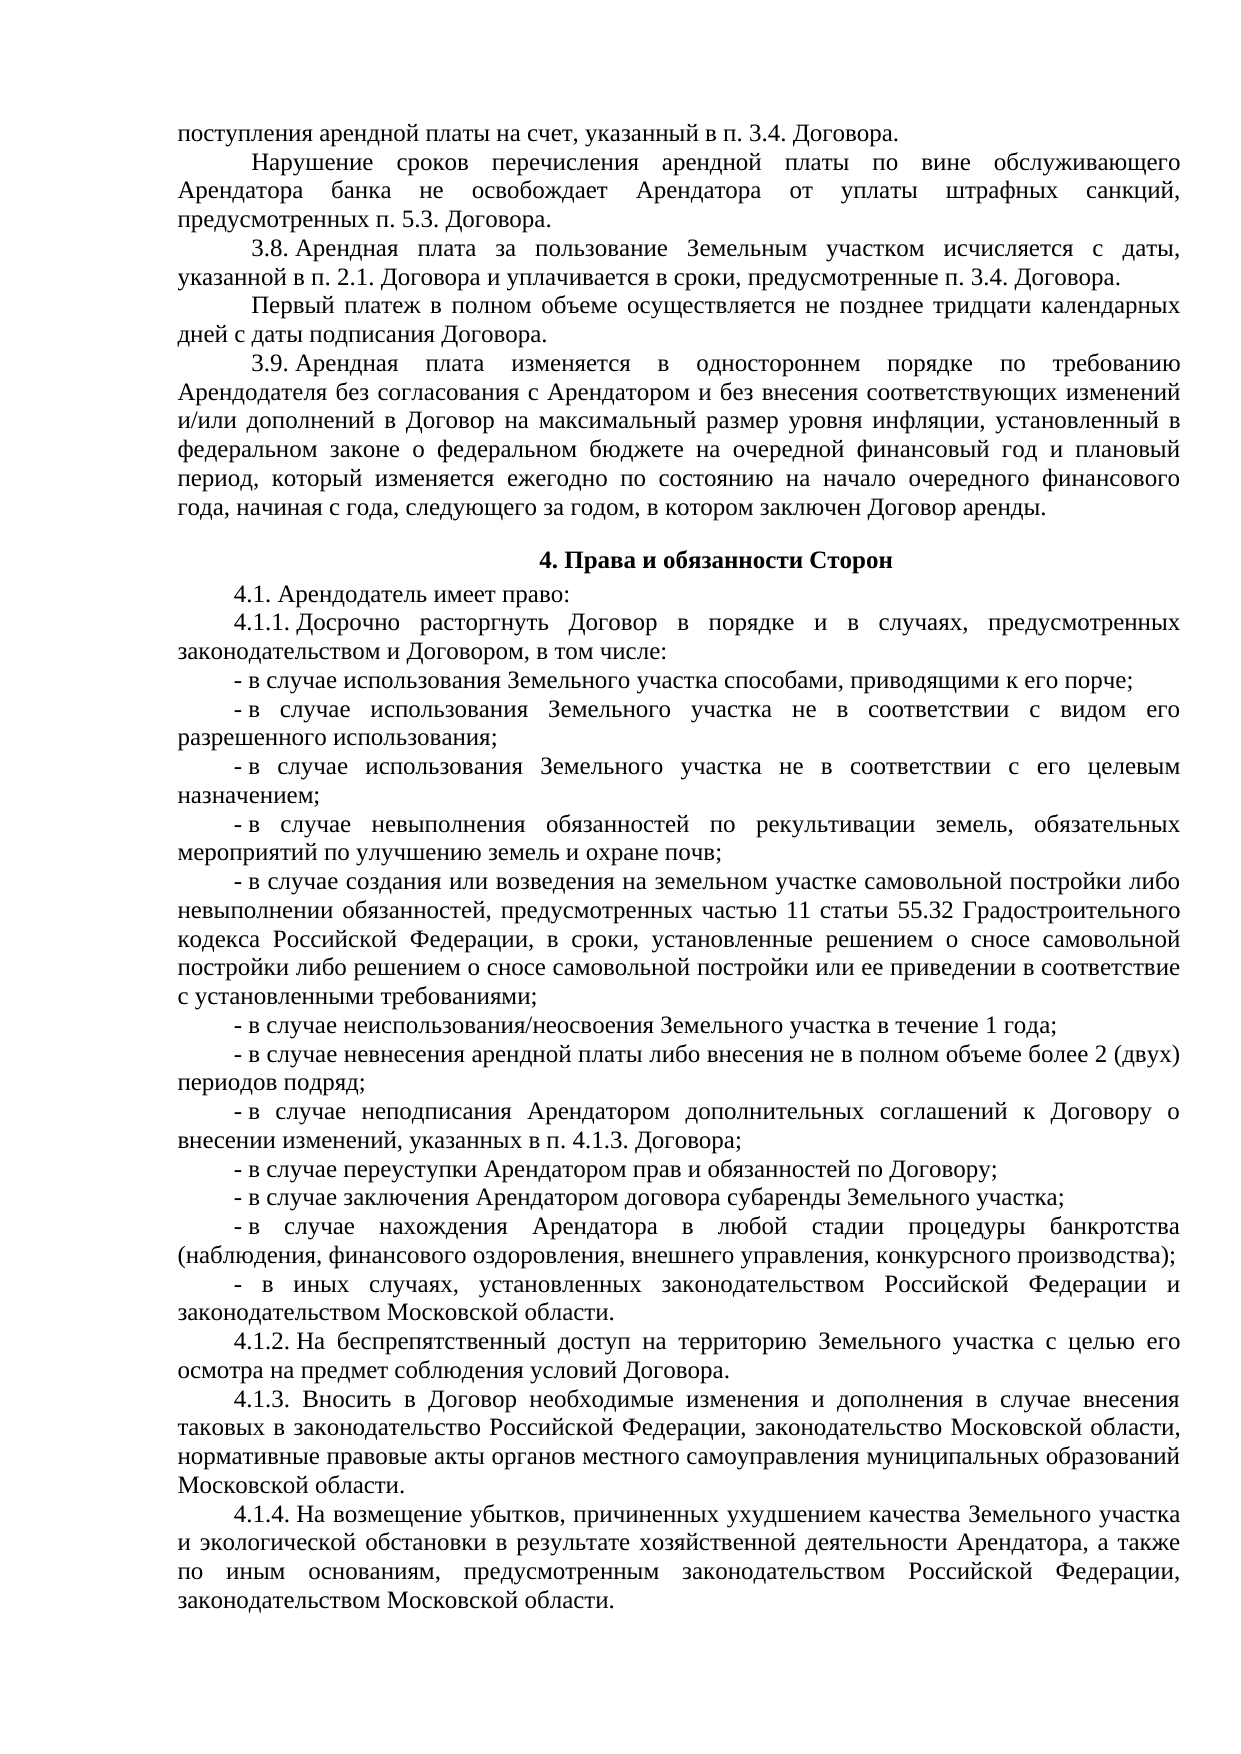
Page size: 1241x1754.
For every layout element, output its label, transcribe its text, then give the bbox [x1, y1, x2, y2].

text - в случае использования Земельного участка не в соответствии с видом его разрешенного использования; [177, 694, 1181, 751]
text 4.1.2. На беспрепятственный доступ на территорию Земельного участка с целью его осмотра на предмет соблюдения условий Договора. [177, 1326, 1181, 1384]
text 4.1.1. Досрочно расторгнуть Договор в порядке и в случаях, предусмотренных законодательством и Договором, в том числе: [177, 607, 1181, 665]
text - в случае нахождения Арендатора в любой стадии процедуры банкротства (наблюдения, финансового оздоровления, внешнего управления, конкурсного производства); [177, 1211, 1181, 1269]
text - в случае использования Земельного участка не в соответствии с его целевым назначением; [177, 751, 1181, 809]
text 3.8. Арендная плата за пользование Земельным участком исчисляется с даты, указанной в п. 2.1. Договора и уплачивается в сроки, предусмотренные п. 3.4. Договора. [177, 233, 1181, 291]
text 4.1.4. На возмещение убытков, причиненных ухудшением качества Земельного участка и экологической обстановки в результате хозяйственной деятельности Арендатора, а также по иным основаниям, предусмотренным законодательством Российской Федерации, законодательством Московской области. [177, 1499, 1181, 1614]
text - в случае неиспользования/неосвоения Земельного участка в течение 1 года; [177, 1010, 1181, 1039]
text - в иных случаях, установленных законодательством Российской Федерации и законодательством Московской области. [177, 1269, 1181, 1326]
text Нарушение сроков перечисления арендной платы по вине обслуживающего Арендатора банка не освобождает Арендатора от уплаты штрафных санкций, предусмотренных п. 5.3. Договора. [177, 147, 1181, 233]
text 3.9. Арендная плата изменяется в одностороннем порядке по требованию Арендодателя без согласования с Арендатором и без внесения соответствующих изменений и/или дополнений в Договор на максимальный размер уровня инфляции, установленный в федеральном законе о федеральном бюджете на очередной финансовый год и плановый период, который изменяется ежегодно по состоянию на начало очередного финансового года, начиная с года, следующего за годом, в котором заключен Договор аренды. [177, 348, 1181, 521]
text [177, 118, 1181, 147]
text - в случае создания или возведения на земельном участке самовольной постройки либо невыполнении обязанностей, предусмотренных частью 11 статьи 55.32 Градостроительного кодекса Российской Федерации, в сроки, установленные решением о сносе самовольной постройки либо решением о сносе самовольной постройки или ее приведении в соответствие с установленными требованиями; [177, 866, 1181, 1010]
text 4.1. Арендодатель имеет право: [177, 579, 1181, 607]
text Первый платеж в полном объеме осуществляется не позднее тридцати календарных дней с даты подписания Договора. [177, 291, 1181, 348]
text - в случае использования Земельного участка способами, приводящими к его порче; [177, 665, 1181, 694]
text 4. Права и обязанности Сторон [177, 546, 1181, 574]
text 4.1.3. Вносить в Договор необходимые изменения и дополнения в случае внесения таковых в законодательство Российской Федерации, законодательство Московской области, нормативные правовые акты органов местного самоуправления муниципальных образований Московской области. [177, 1384, 1181, 1499]
text - в случае переуступки Арендатором прав и обязанностей по Договору; [177, 1154, 1181, 1182]
text - в случае невыполнения обязанностей по рекультивации земель, обязательных мероприятий по улучшению земель и охране почв; [177, 809, 1181, 866]
text - в случае неподписания Арендатором дополнительных соглашений к Договору о внесении изменений, указанных в п. 4.1.3. Договора; [177, 1096, 1181, 1154]
text - в случае заключения Арендатором договора субаренды Земельного участка; [177, 1182, 1181, 1211]
text - в случае невнесения арендной платы либо внесения не в полном объеме более 2 (двух) периодов подряд; [177, 1039, 1181, 1096]
